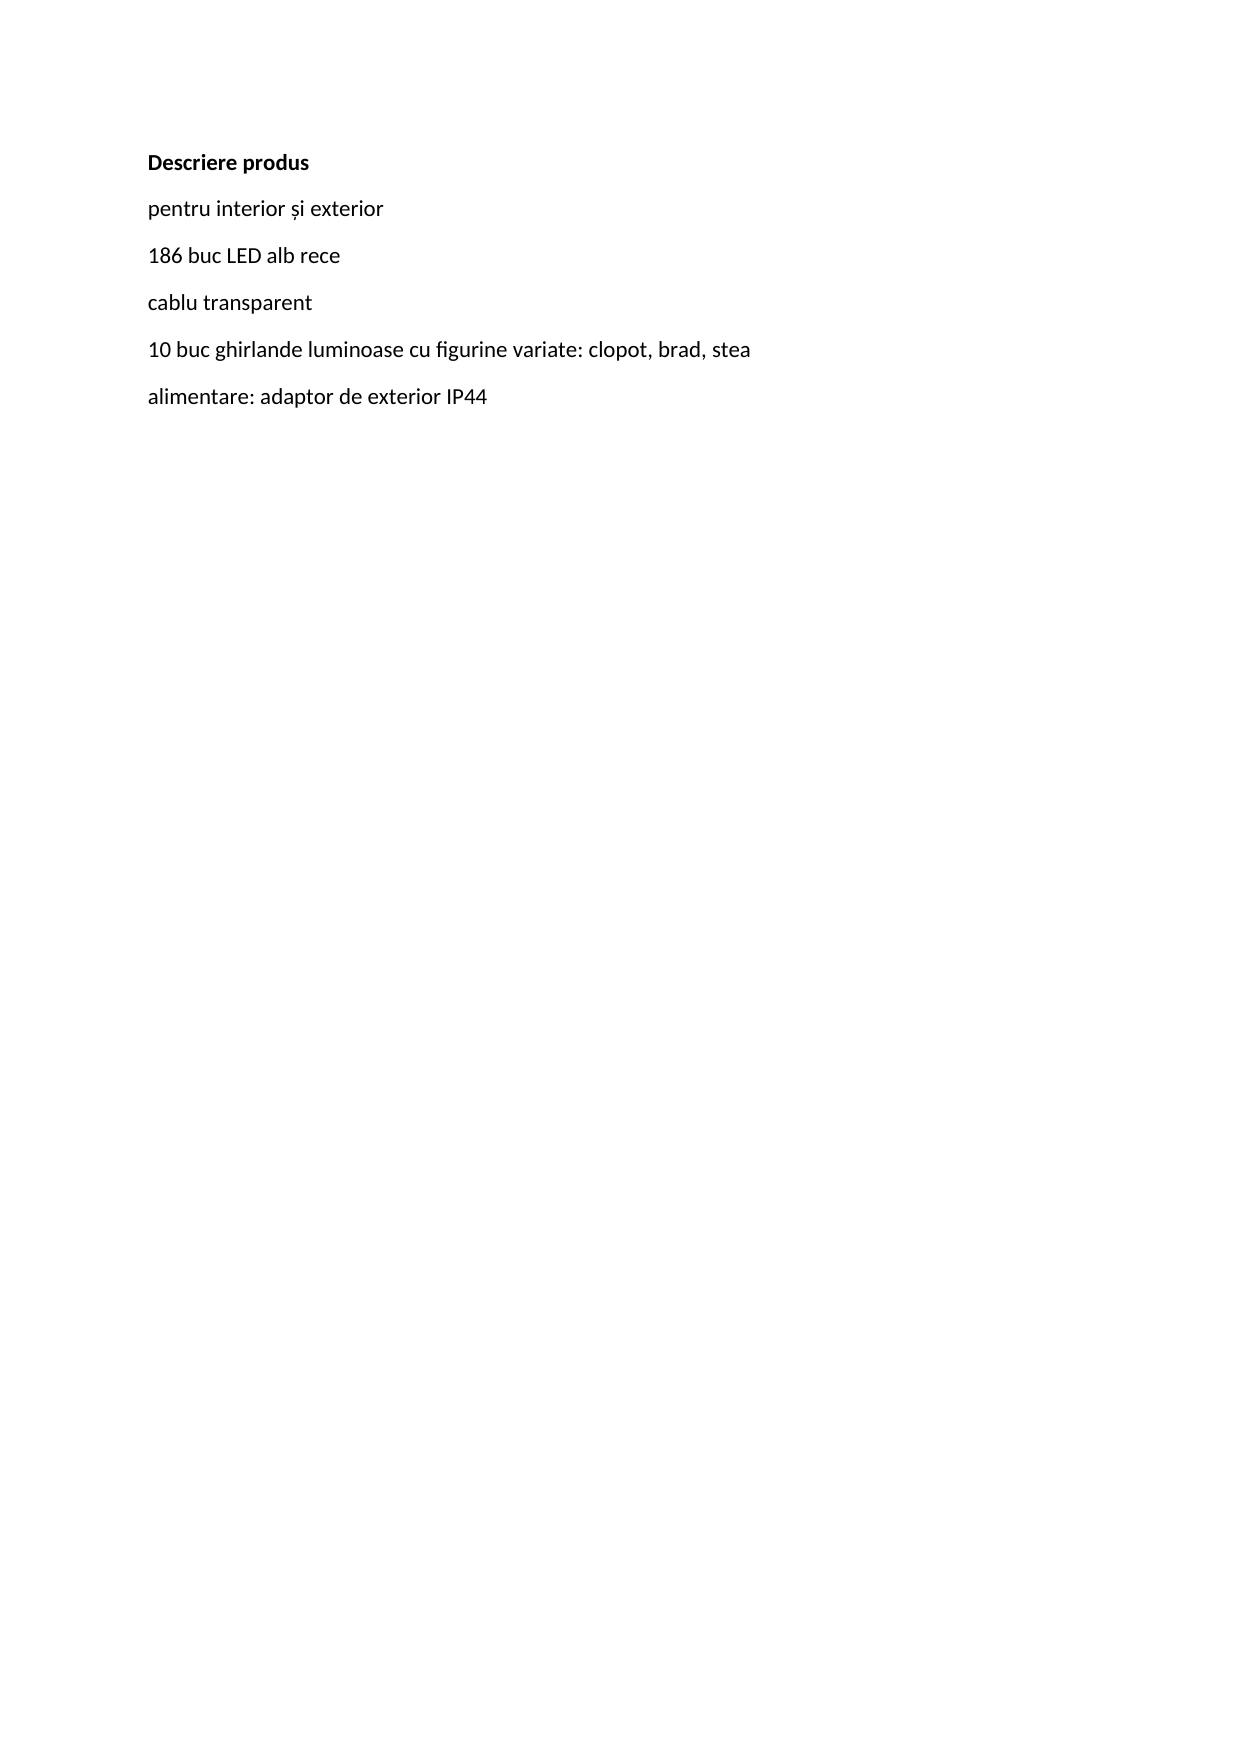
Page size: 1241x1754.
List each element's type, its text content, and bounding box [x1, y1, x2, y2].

text 186 buc LED alb rece [148, 241, 1093, 269]
text Descriere produs [148, 148, 1093, 176]
text alimentare: adaptor de exterior IP44 [148, 382, 1093, 410]
text pentru interior și exterior [148, 194, 1093, 222]
text cablu transparent [148, 288, 1093, 316]
text 10 buc ghirlande luminoase cu figurine variate: clopot, brad, stea [148, 335, 1093, 363]
